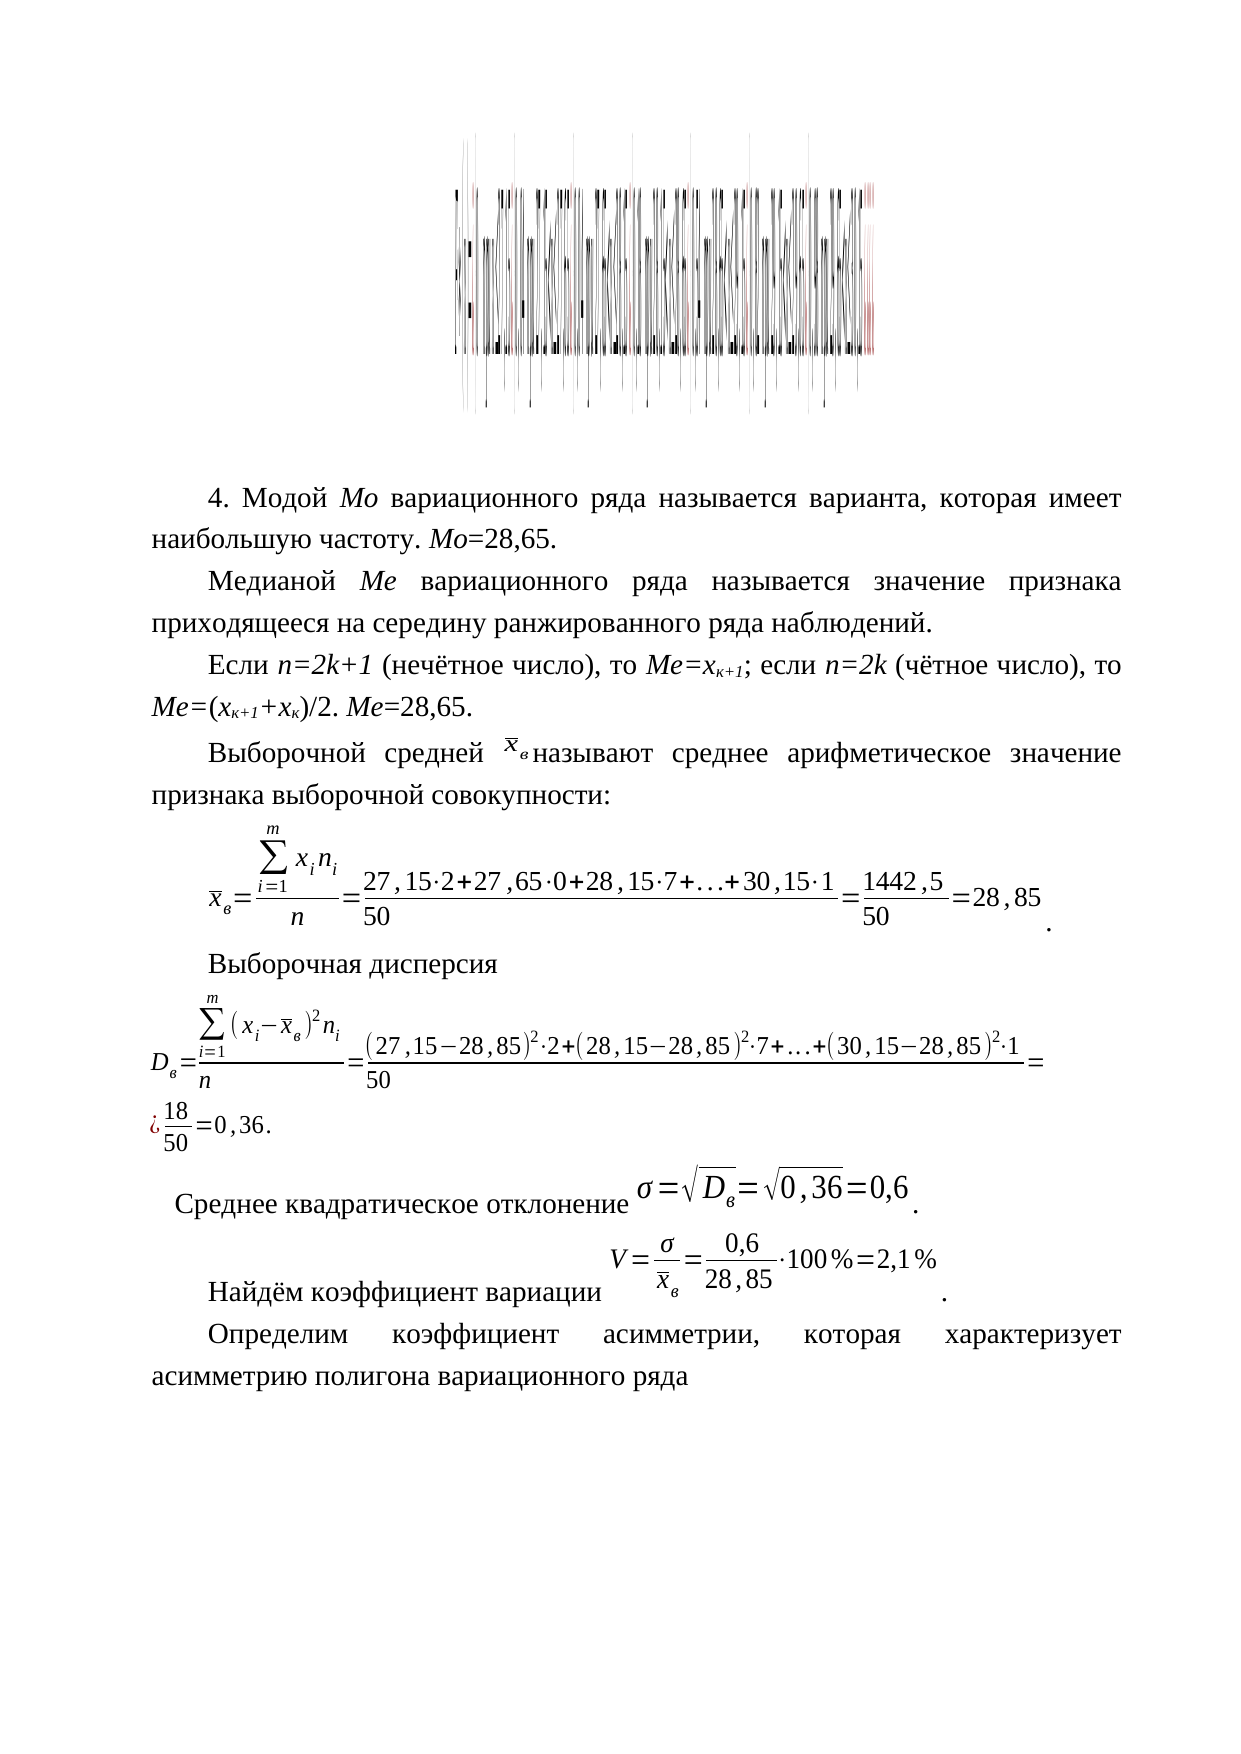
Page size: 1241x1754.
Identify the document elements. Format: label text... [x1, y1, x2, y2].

text Среднее квадратическое отклонение . [149, 988, 1122, 1219]
text Если n=2k+1 (нечётное число), то Ме=хк+1; если n=2k (чётное число), то Ме=(хк+1+хк)/2. Ме=28,65. [151, 647, 1122, 723]
text Выборочной средней называют среднее арифметическое значение признака выборочной совокупности: [151, 731, 1122, 810]
text . [151, 819, 1122, 937]
text Определим коэффициент асимметрии, которая характеризует асимметрию полигона вариационного ряда [151, 1316, 1122, 1391]
text Выборочная дисперсия [151, 946, 1122, 979]
text Медианой Ме вариационного ряда называется значение признака приходящееся на середину ранжированного ряда наблюдений. [151, 563, 1122, 639]
text 4. Модой Мо вариационного ряда называется варианта, которая имеет наибольшую частоту. Мо=28,65. [151, 480, 1122, 555]
text Найдём коэффициент вариации . [151, 1228, 1122, 1307]
